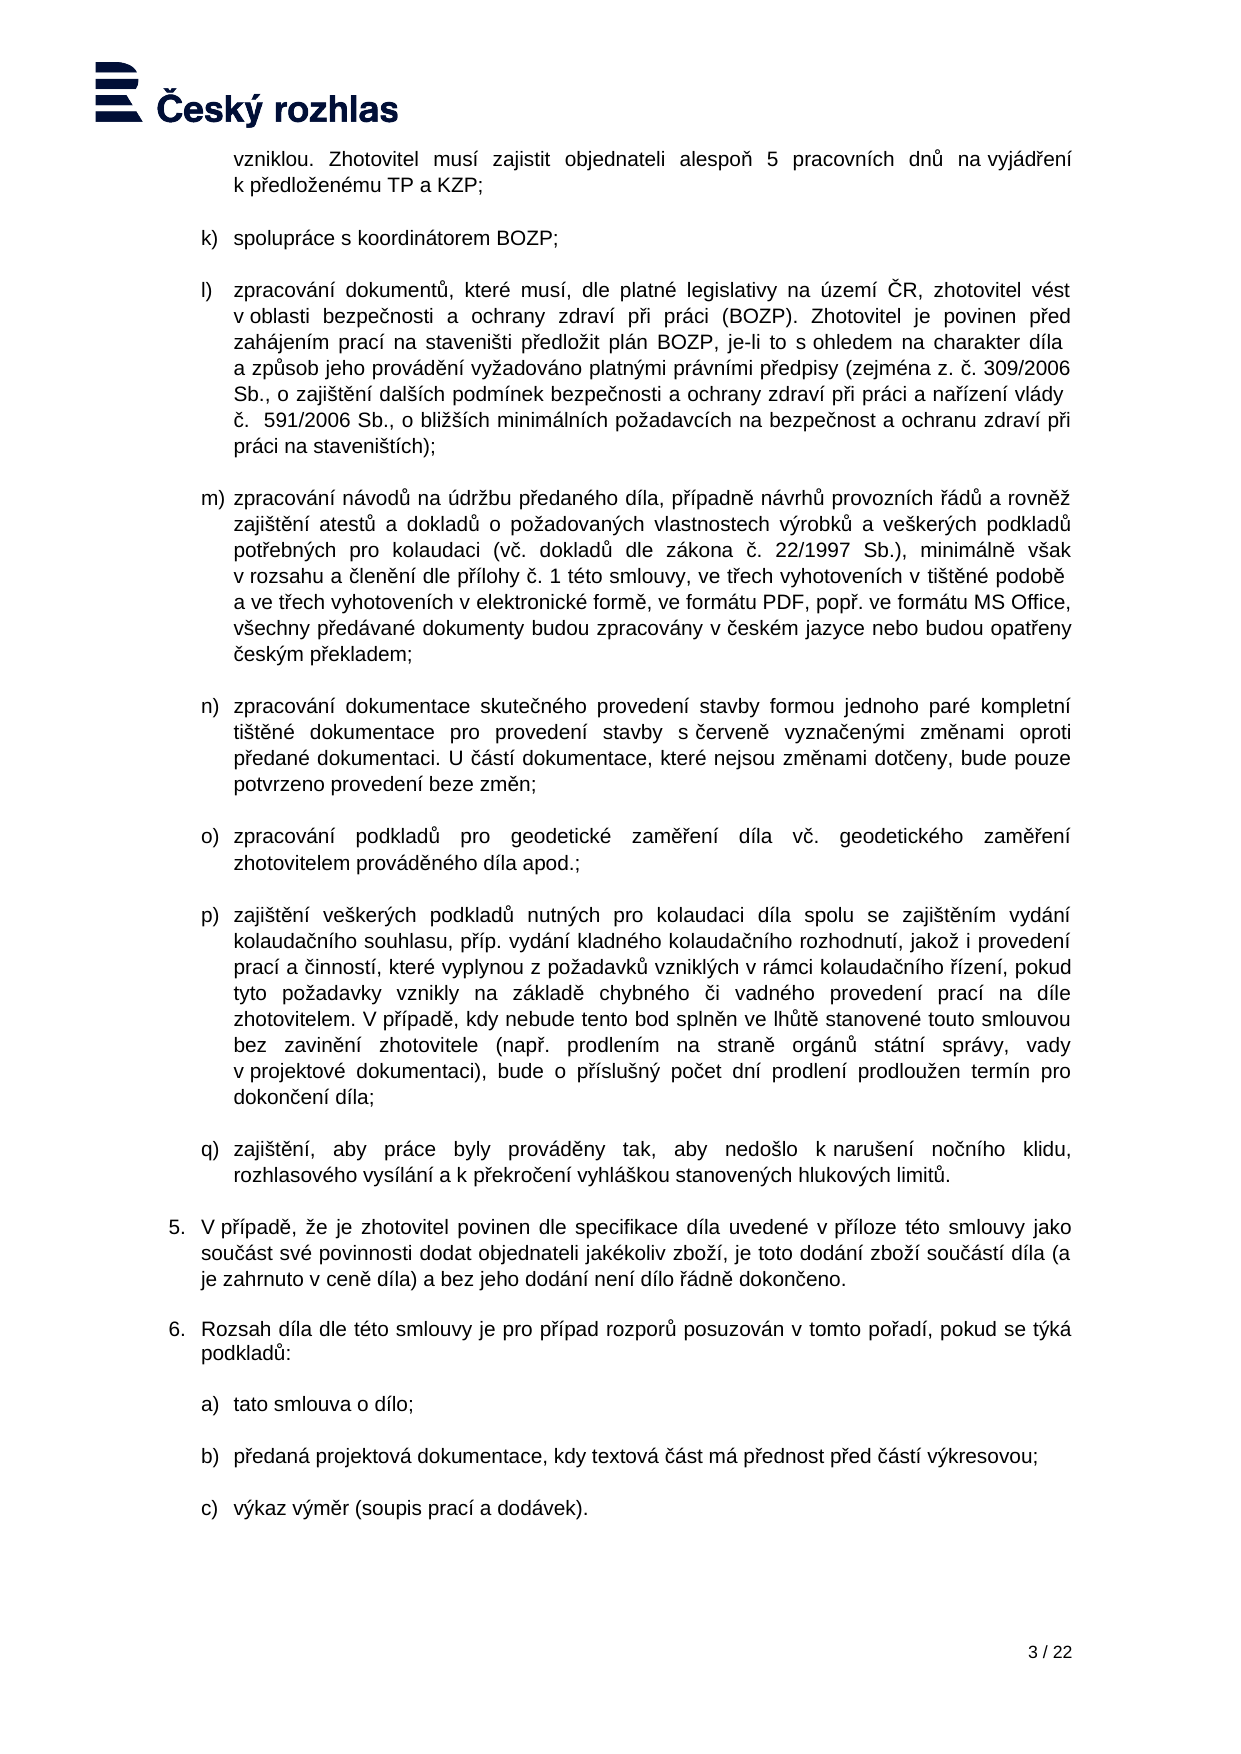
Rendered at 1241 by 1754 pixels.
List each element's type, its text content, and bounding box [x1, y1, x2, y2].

list výkaz výměr (soupis prací a dodávek). [201, 1495, 1072, 1521]
list spolupráce s koordinátorem BOZP; [201, 224, 1072, 250]
list zpracování podkladů pro geodetické zaměření díla vč. geodetického zaměření zhotovitelem prováděného díla apod.; [201, 823, 1072, 875]
list tato smlouva o dílo; [201, 1391, 1072, 1417]
list zpracování dokumentů, které musí, dle platné legislativy na území ČR, zhotovitel vést v oblasti bezpečnosti a ochrany zdraví při práci (BOZP). Zhotovitel je povinen před zahájením prací na staveništi předložit plán BOZP, je-li to s ohledem na charakter díla a způsob jeho provádění vyžadováno platnými právními předpisy (zejména z. č. 309/2006 Sb., o zajištění dalších podmínek bezpečnosti a ochrany zdraví při práci a nařízení vlády č. 591/2006 Sb., o bližších minimálních požadavcích na bezpečnost a ochranu zdraví při práci na staveništích); [201, 276, 1072, 458]
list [201, 146, 1072, 198]
list zpracování návodů na údržbu předaného díla, případně návrhů provozních řádů a rovněž zajištění atestů a dokladů o požadovaných vlastnostech výrobků a veškerých podkladů potřebných pro kolaudaci (vč. dokladů dle zákona č. 22/1997 Sb.), minimálně však v rozsahu a členění dle přílohy č. 1 této smlouvy, ve třech vyhotoveních v tištěné podobě a ve třech vyhotoveních v elektronické formě, ve formátu PDF, popř. ve formátu MS Office, všechny předávané dokumenty budou zpracovány v českém jazyce nebo budou opatřeny českým překladem; [201, 484, 1072, 667]
picture [95, 62, 398, 128]
list V případě, že je zhotovitel povinen dle specifikace díla uvedené v příloze této smlouvy jako součást své povinnosti dodat objednateli jakékoliv zboží, je toto dodání zboží součástí díla (a je zahrnuto v ceně díla) a bez jeho dodání není dílo řádně dokončeno. [168, 1214, 1072, 1292]
list zajištění, aby práce byly prováděny tak, aby nedošlo k narušení nočního klidu, rozhlasového vysílání a k překročení vyhláškou stanovených hlukových limitů. [201, 1136, 1072, 1188]
list Rozsah díla dle této smlouvy je pro případ rozporů posuzován v tomto pořadí, pokud se týká podkladů: [168, 1318, 1072, 1364]
list předaná projektová dokumentace, kdy textová část má přednost před částí výkresovou; [201, 1443, 1072, 1469]
list zpracování dokumentace skutečného provedení stavby formou jednoho paré kompletní tištěné dokumentace pro provedení stavby s červeně vyznačenými změnami oproti předané dokumentaci. U částí dokumentace, které nejsou změnami dotčeny, bude pouze potvrzeno provedení beze změn; [201, 693, 1072, 797]
list zajištění veškerých podkladů nutných pro kolaudaci díla spolu se zajištěním vydání kolaudačního souhlasu, příp. vydání kladného kolaudačního rozhodnutí, jakož i provedení prací a činností, které vyplynou z požadavků vzniklých v rámci kolaudačního řízení, pokud tyto požadavky vznikly na základě chybného či vadného provedení prací na díle zhotovitelem. V případě, kdy nebude tento bod splněn ve lhůtě stanovené touto smlouvou bez zavinění zhotovitele (např. prodlením na straně orgánů státní správy, vady v projektové dokumentaci), bude o příslušný počet dní prodlení prodloužen termín pro dokončení díla; [201, 901, 1072, 1109]
